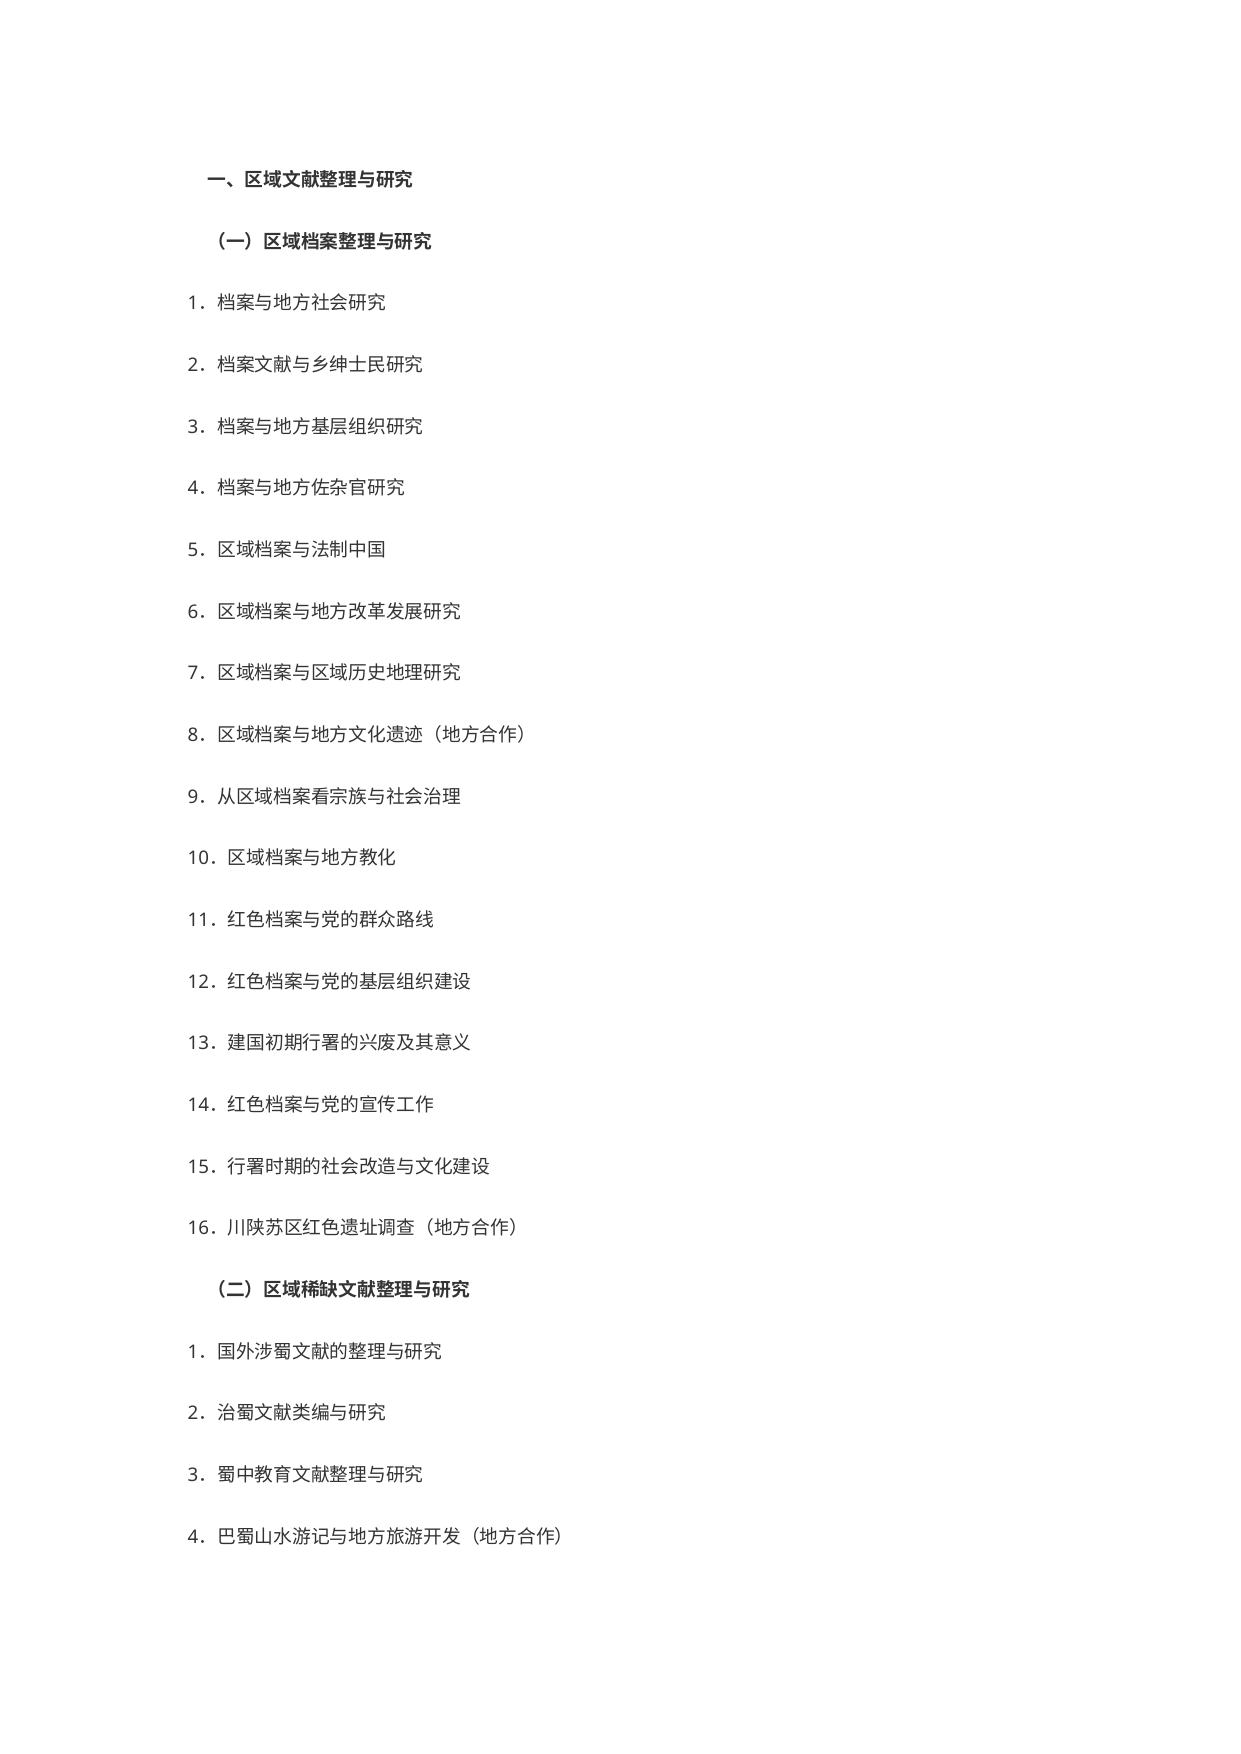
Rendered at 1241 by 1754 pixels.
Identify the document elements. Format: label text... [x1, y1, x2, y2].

text 2．档案文献与乡绅士民研究 [187, 347, 1053, 379]
text 15．行署时期的社会改造与文化建设 [187, 1149, 1053, 1181]
text 11．红色档案与党的群众路线 [187, 902, 1053, 934]
text 1．国外涉蜀文献的整理与研究 [187, 1334, 1053, 1366]
text （一）区域档案整理与研究 [187, 224, 1053, 256]
text 13．建国初期行署的兴废及其意义 [187, 1025, 1053, 1058]
text 4．巴蜀山水游记与地方旅游开发（地方合作） [187, 1519, 1053, 1551]
text （二）区域稀缺文献整理与研究 [187, 1272, 1053, 1304]
text 9．从区域档案看宗族与社会治理 [187, 779, 1053, 811]
text 8．区域档案与地方文化遗迹（地方合作） [187, 717, 1053, 749]
text 12．红色档案与党的基层组织建设 [187, 964, 1053, 996]
text 2．治蜀文献类编与研究 [187, 1395, 1053, 1428]
text 16．川陕苏区红色遗址调查（地方合作） [187, 1210, 1053, 1243]
text 一、区域文献整理与研究 [187, 162, 1053, 194]
text 3．档案与地方基层组织研究 [187, 409, 1053, 441]
text 7．区域档案与区域历史地理研究 [187, 655, 1053, 688]
text 3．蜀中教育文献整理与研究 [187, 1457, 1053, 1489]
text 4．档案与地方佐杂官研究 [187, 470, 1053, 503]
text 5．区域档案与法制中国 [187, 532, 1053, 564]
text 6．区域档案与地方改革发展研究 [187, 594, 1053, 626]
text 10．区域档案与地方教化 [187, 840, 1053, 873]
text 14．红色档案与党的宣传工作 [187, 1087, 1053, 1119]
text 1．档案与地方社会研究 [187, 285, 1053, 318]
